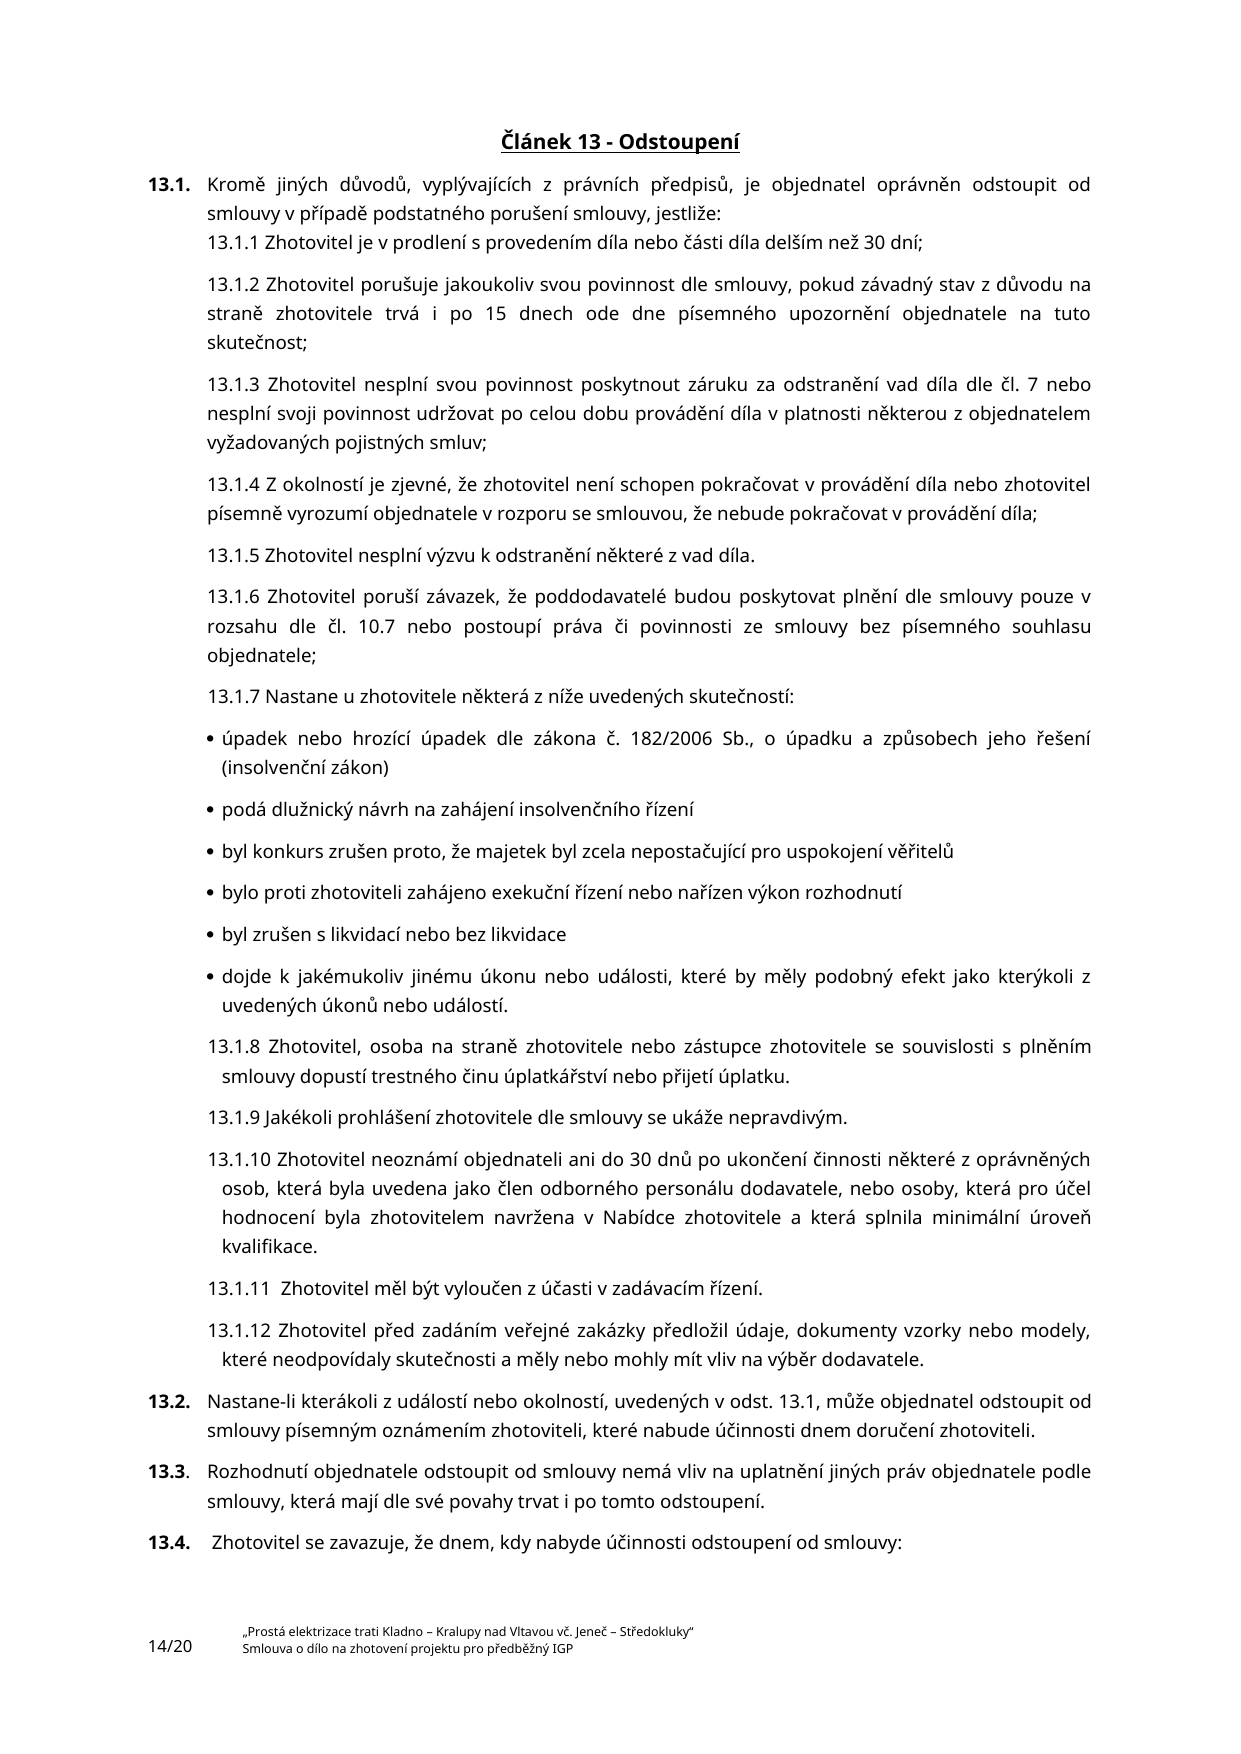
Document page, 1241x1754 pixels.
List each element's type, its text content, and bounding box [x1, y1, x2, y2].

list bylo proti zhotoviteli zahájeno exekuční řízení nebo nařízen výkon rozhodnutí [207, 876, 1092, 906]
text 13.1.8 Zhotovitel, osoba na straně zhotovitele nebo zástupce zhotovitele se souvislosti s plněním smlouvy dopustí trestného činu úplatkářství nebo přijetí úplatku. [207, 1031, 1092, 1089]
text 13.1.4 Z okolností je zjevné, že zhotovitel není schopen pokračovat v provádění díla nebo zhotovitel písemně vyrozumí objednatele v rozporu se smlouvou, že nebude pokračovat v provádění díla; [207, 468, 1092, 526]
text 13.1.10 Zhotovitel neoznámí objednateli ani do 30 dnů po ukončení činnosti některé z oprávněných osob, která byla uvedena jako člen odborného personálu dodavatele, nebo osoby, která pro účel hodnocení byla zhotovitelem navržena v Nabídce zhotovitele a která splnila minimální úroveň kvalifikace. [207, 1143, 1092, 1260]
text 13.1.9 Jakékoli prohlášení zhotovitele dle smlouvy se ukáže nepravdivým. [207, 1101, 1092, 1131]
text 13.1.3 Zhotovitel nesplní svou povinnost poskytnout záruku za odstranění vad díla dle čl. 7 nebo nesplní svoji povinnost udržovat po celou dobu provádění díla v platnosti některou z objednatelem vyžadovaných pojistných smluv; [207, 368, 1092, 456]
list úpadek nebo hrozící úpadek dle zákona č. 182/2006 Sb., o úpadku a způsobech jeho řešení (insolvenční zákon) [207, 722, 1092, 781]
text 13.1.2 Zhotovitel porušuje jakoukoliv svou povinnost dle smlouvy, pokud závadný stav z důvodu na straně zhotovitele trvá i po 15 dnech ode dne písemného upozornění objednatele na tuto skutečnost; [207, 268, 1092, 356]
subtitle Článek 13 - Odstoupení [148, 126, 1092, 156]
text 13.4. Zhotovitel se zavazuje, že dnem, kdy nabyde účinnosti odstoupení od smlouvy: [148, 1526, 1092, 1556]
text 13.2. Nastane-li kterákoli z událostí nebo okolností, uvedených v odst. 13.1, může objednatel odstoupit od smlouvy písemným oznámením zhotoviteli, které nabude účinnosti dnem doručení zhotoviteli. [148, 1385, 1092, 1443]
list byl konkurs zrušen proto, že majetek byl zcela nepostačující pro uspokojení věřitelů [207, 835, 1092, 864]
text 13.1.7 Nastane u zhotovitele některá z níže uvedených skutečností: [207, 681, 1092, 710]
text 13.1.12 Zhotovitel před zadáním veřejné zakázky předložil údaje, dokumenty vzorky nebo modely, které neodpovídaly skutečnosti a měly nebo mohly mít vliv na výběr dodavatele. [207, 1314, 1092, 1372]
text 13.1.1 Zhotovitel je v prodlení s provedením díla nebo části díla delším než 30 dní; [207, 226, 1092, 256]
text 13.1.6 Zhotovitel poruší závazek, že poddodavatelé budou poskytovat plnění dle smlouvy pouze v rozsahu dle čl. 10.7 nebo postoupí práva či povinnosti ze smlouvy bez písemného souhlasu objednatele; [207, 581, 1092, 668]
text 13.3. Rozhodnutí objednatele odstoupit od smlouvy nemá vliv na uplatnění jiných práv objednatele podle smlouvy, která mají dle své povahy trvat i po tomto odstoupení. [148, 1456, 1092, 1514]
text 13.1.5 Zhotovitel nesplní výzvu k odstranění některé z vad díla. [207, 539, 1092, 568]
list byl zrušen s likvidací nebo bez likvidace [207, 918, 1092, 947]
list podá dlužnický návrh na zahájení insolvenčního řízení [207, 793, 1092, 822]
text 13.1.11 Zhotovitel měl být vyloučen z účasti v zadávacím řízení. [207, 1272, 1092, 1301]
list dojde k jakémukoliv jinému úkonu nebo události, které by měly podobný efekt jako kterýkoli z uvedených úkonů nebo událostí. [207, 960, 1092, 1018]
text 13.1. Kromě jiných důvodů, vyplývajících z právních předpisů, je objednatel oprávněn odstoupit od smlouvy v případě podstatného porušení smlouvy, jestliže: [148, 168, 1092, 226]
